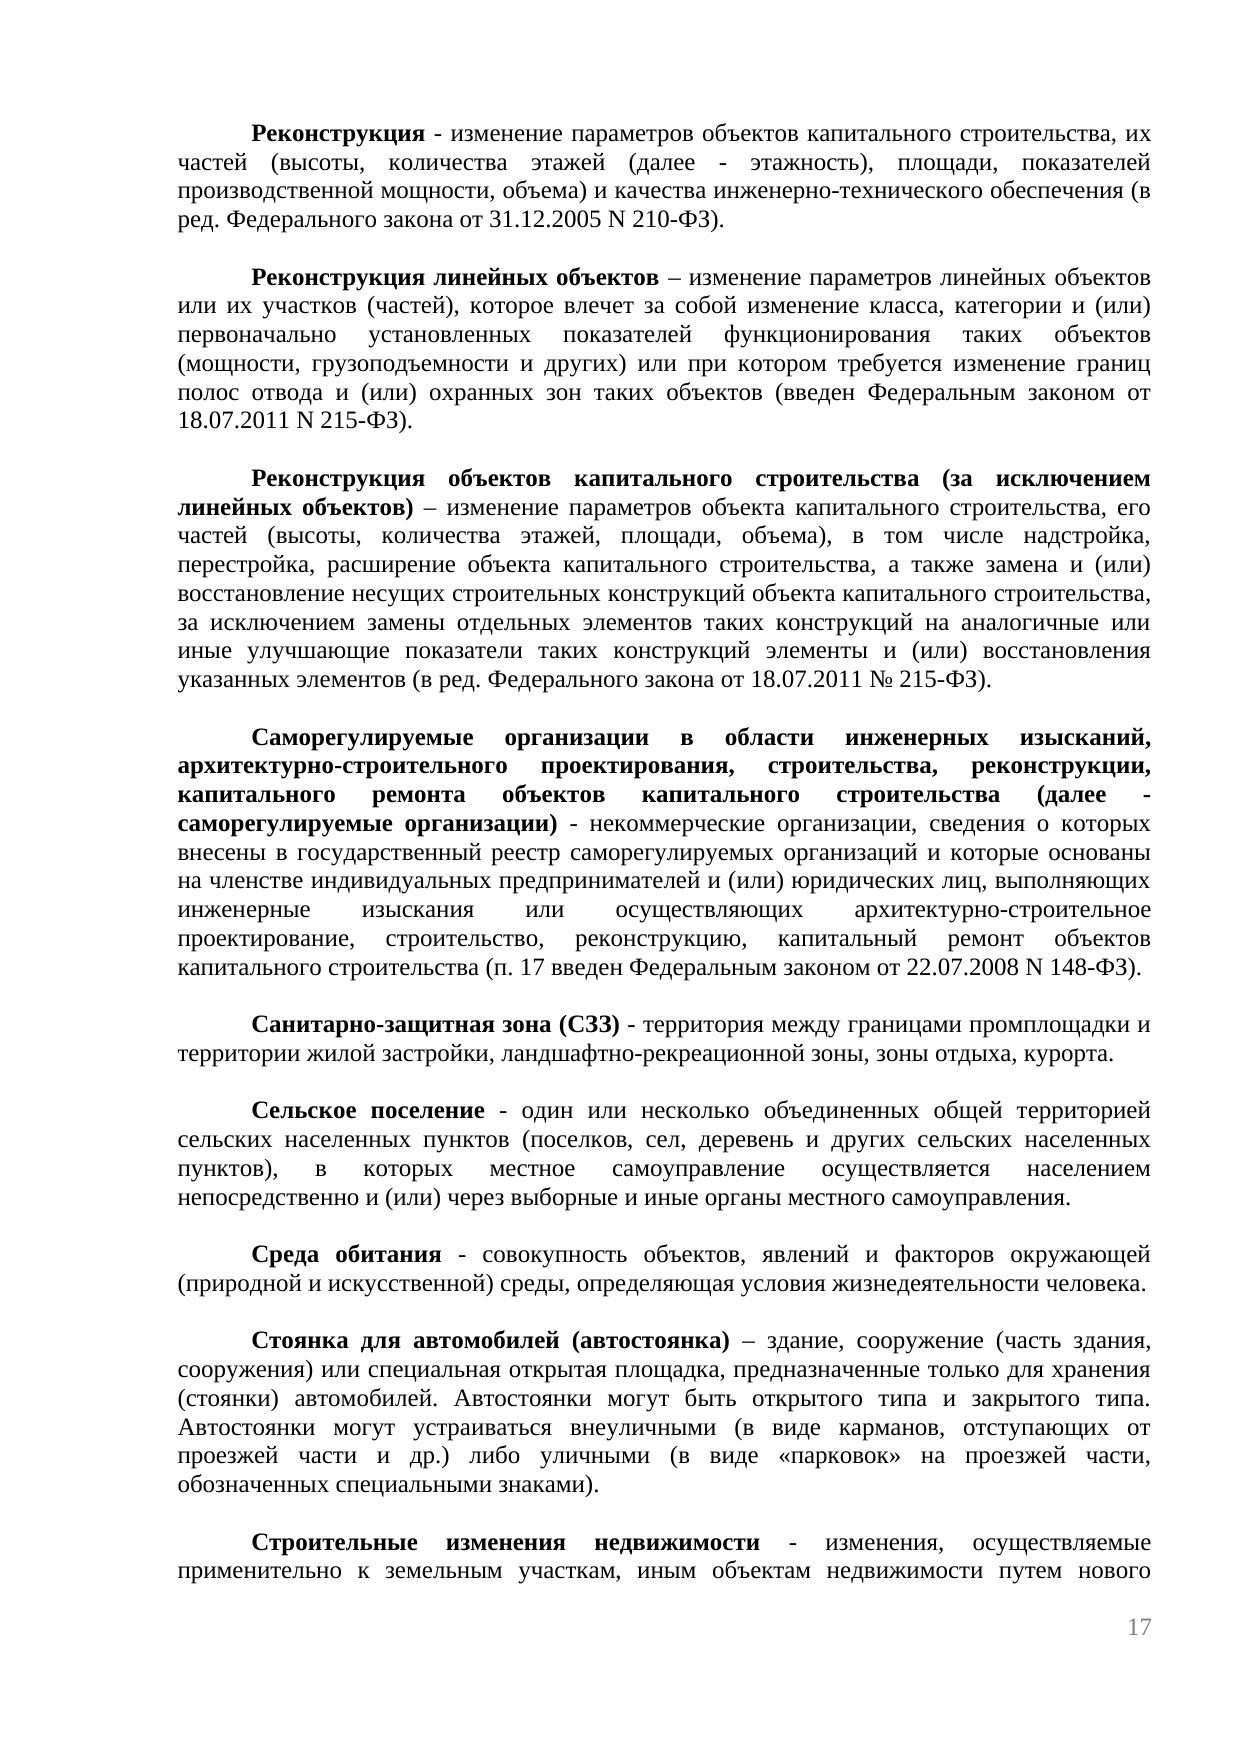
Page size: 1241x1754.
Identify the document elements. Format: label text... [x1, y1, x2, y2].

text Сельское поселение - один или несколько объединенных общей территорией сельских населенных пунктов (поселков, сел, деревень и других сельских населенных пунктов), в которых местное самоуправление осуществляется населением непосредственно и (или) через выборные и иные органы местного самоуправления. [177, 1096, 1152, 1211]
text Реконструкция объектов капитального строительства (за исключением линейных объектов) – изменение параметров объекта капитального строительства, его частей (высоты, количества этажей, площади, объема), в том числе надстройка, перестройка, расширение объекта капитального строительства, а также замена и (или) восстановление несущих строительных конструкций объекта капитального строительства, за исключением замены отдельных элементов таких конструкций на аналогичные или иные улучшающие показатели таких конструкций элементы и (или) восстановления указанных элементов (в ред. Федерального закона от 18.07.2011 № 215-ФЗ). [177, 463, 1152, 693]
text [177, 1527, 1152, 1584]
text Реконструкция линейных объектов – изменение параметров линейных объектов или их участков (частей), которое влечет за собой изменение класса, категории и (или) первоначально установленных показателей функционирования таких объектов (мощности, грузоподъемности и других) или при котором требуется изменение границ полос отвода и (или) охранных зон таких объектов (введен Федеральным законом от 18.07.2011 N 215-ФЗ). [177, 262, 1152, 434]
text Саморегулируемые организации в области инженерных изысканий, архитектурно-строительного проектирования, строительства, реконструкции, капитального ремонта объектов капитального строительства (далее - саморегулируемые организации) - некоммерческие организации, сведения о которых внесены в государственный реестр саморегулируемых организаций и которые основаны на членстве индивидуальных предпринимателей и (или) юридических лиц, выполняющих инженерные изыскания или осуществляющих архитектурно-строительное проектирование, строительство, реконструкцию, капитальный ремонт объектов капитального строительства (п. 17 введен Федеральным законом от 22.07.2008 N 148-ФЗ). [177, 722, 1152, 981]
text Санитарно-защитная зона (СЗЗ) - территория между границами промплощадки и территории жилой застройки, ландшафтно-рекреационной зоны, зоны отдыха, курорта. [177, 1009, 1152, 1067]
text Реконструкция - изменение параметров объектов капитального строительства, их частей (высоты, количества этажей (далее - этажность), площади, показателей производственной мощности, объема) и качества инженерно-технического обеспечения (в ред. Федерального закона от 31.12.2005 N 210-ФЗ). [177, 118, 1152, 233]
text Стоянка для автомобилей (автостоянка) – здание, сооружение (часть здания, сооружения) или специальная открытая площадка, предназначенные только для хранения (стоянки) автомобилей. Автостоянки могут быть открытого типа и закрытого типа. Автостоянки могут устраиваться внеуличными (в виде карманов, отступающих от проезжей части и др.) либо уличными (в виде «парковок» на проезжей части, обозначенных специальными знаками). [177, 1326, 1152, 1498]
text Среда обитания - совокупность объектов, явлений и факторов окружающей (природной и искусственной) среды, определяющая условия жизнедеятельности человека. [177, 1239, 1152, 1297]
